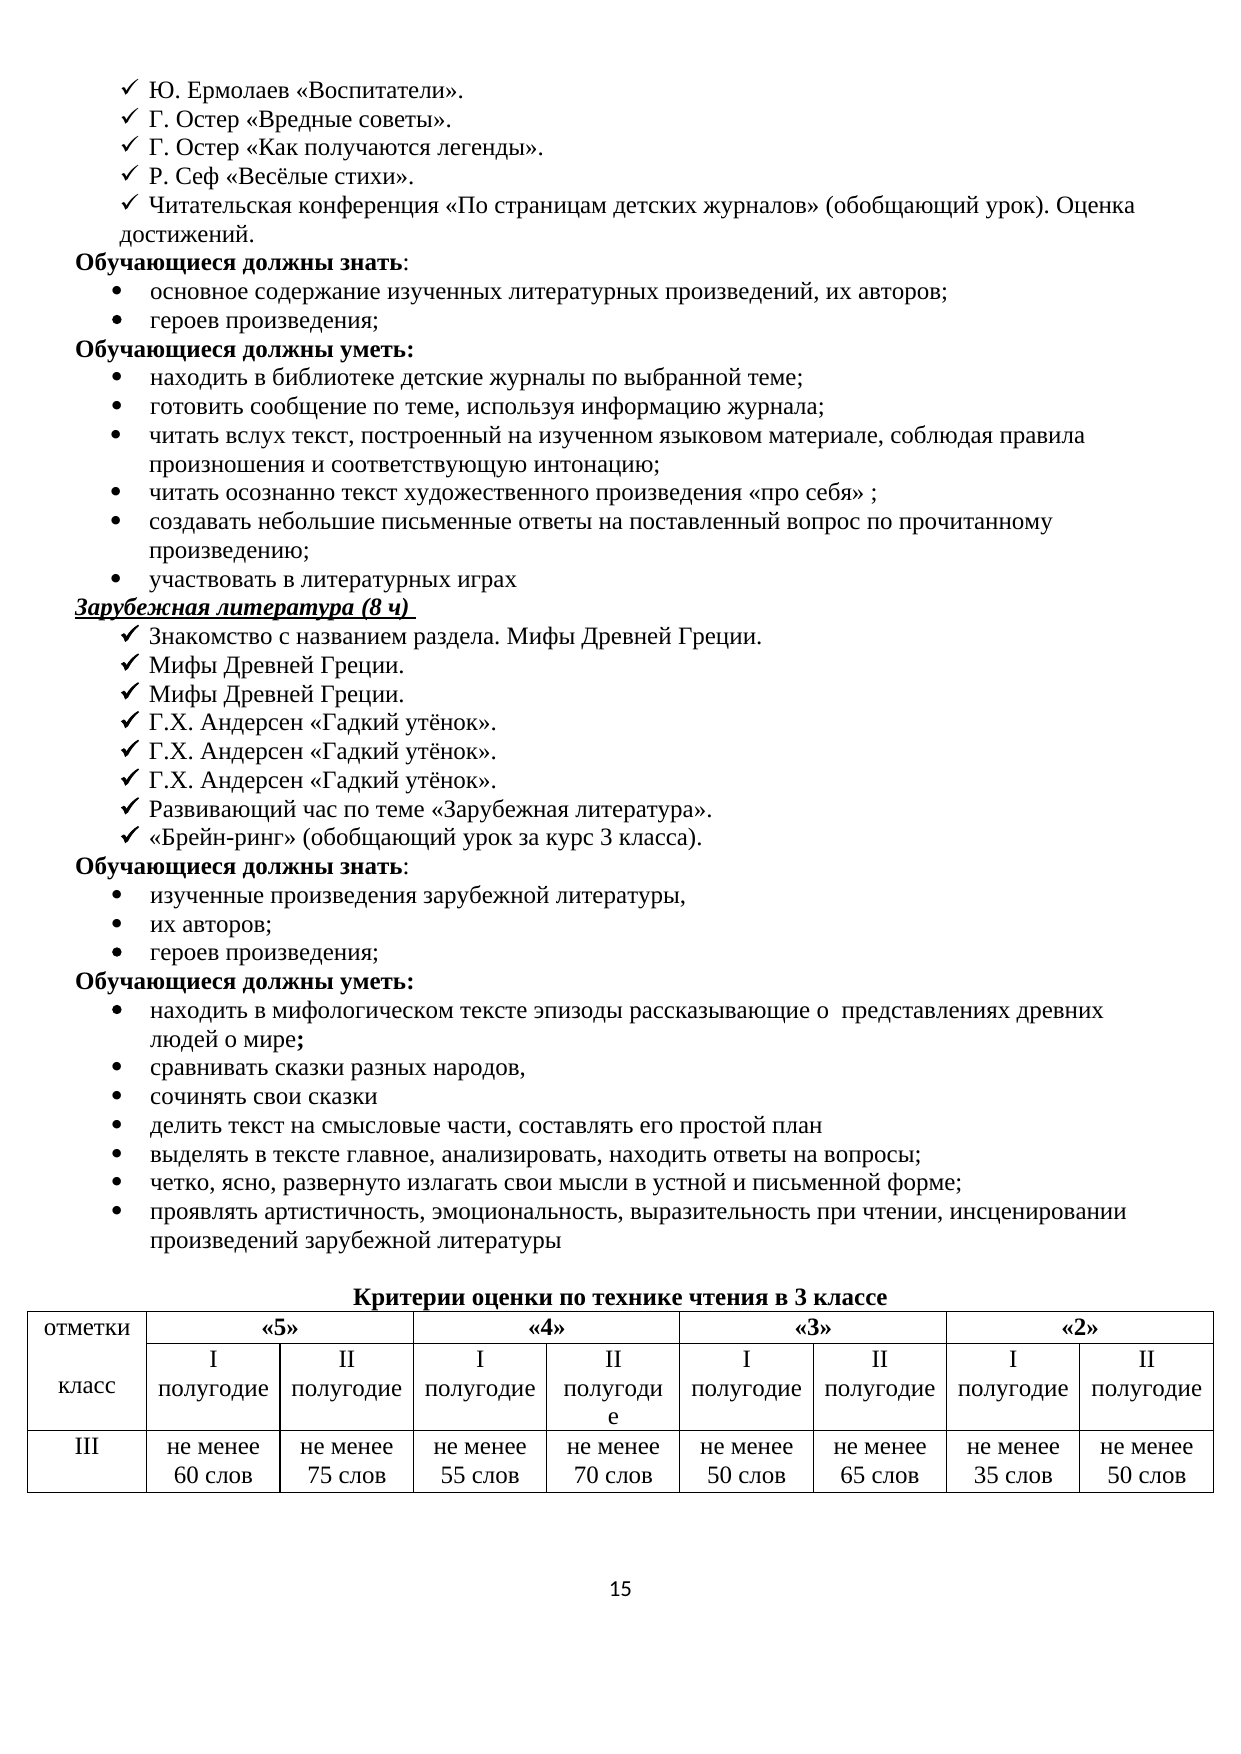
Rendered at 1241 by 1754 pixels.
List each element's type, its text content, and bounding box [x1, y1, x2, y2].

list Развивающий час по теме «Зарубежная литература». [119, 794, 1165, 822]
list создавать небольшие письменные ответы на поставленный вопрос по прочитанному произведению; [111, 506, 1165, 564]
table_cell I полугодие [147, 1344, 279, 1430]
table_cell II полугодие [1080, 1344, 1213, 1430]
list Г.Х. Андерсен «Гадкий утёнок». [119, 736, 1165, 765]
table_cell II полугодие [281, 1344, 413, 1430]
table_cell III [28, 1431, 146, 1492]
text Обучающиеся должны знать: [75, 247, 1165, 276]
text Обучающиеся должны уметь: [75, 334, 1165, 362]
table_cell II полугодие [814, 1344, 946, 1430]
list героев произведения; [112, 937, 1165, 966]
list их авторов; [112, 909, 1165, 937]
table_cell II полугодие [547, 1344, 679, 1430]
table_cell не менее 60 слов [147, 1431, 279, 1492]
list Ю. Ермолаев «Воспитатели». [119, 75, 1165, 104]
list сравнивать сказки разных народов, [112, 1052, 1165, 1081]
list героев произведения; [112, 305, 1165, 334]
list готовить сообщение по теме, используя информацию журнала; [112, 391, 1165, 420]
table_cell не менее 70 слов [547, 1431, 679, 1492]
list читать вслух текст, построенный на изученном языковом материале, соблюдая правила произношения и соответствующую интонацию; [111, 420, 1165, 477]
list Мифы Древней Греции. [119, 650, 1165, 679]
table_header отметки класс [28, 1312, 146, 1430]
list выделять в тексте главное, анализировать, находить ответы на вопросы; [112, 1139, 1165, 1167]
list сочинять свои сказки [112, 1081, 1165, 1110]
table_cell не менее 50 слов [1080, 1431, 1213, 1492]
list Р. Сеф «Весёлые стихи». [119, 161, 1165, 190]
list находить в мифологическом тексте эпизоды рассказывающие о представлениях древних людей о мире; [112, 995, 1165, 1052]
list основное содержание изученных литературных произведений, их авторов; [112, 276, 1165, 305]
text Обучающиеся должны уметь: [75, 966, 1165, 995]
list Знакомство с названием раздела. Мифы Древней Греции. [119, 621, 1165, 650]
table_cell не менее 55 слов [414, 1431, 546, 1492]
list делить текст на смысловые части, составлять его простой план [112, 1110, 1165, 1139]
list Г.Х. Андерсен «Гадкий утёнок». [119, 765, 1165, 794]
list Г.Х. Андерсен «Гадкий утёнок». [119, 707, 1165, 736]
list находить в библиотеке детские журналы по выбранной теме; [112, 362, 1165, 391]
table_cell не менее 50 слов [680, 1431, 813, 1492]
list участвовать в литературных играх [111, 564, 1165, 592]
table_header «4» [414, 1312, 679, 1343]
list Мифы Древней Греции. [119, 679, 1165, 707]
text Зарубежная литература (8 ч) [75, 592, 1165, 621]
list читать осознанно текст художественного произведения «про себя» ; [111, 477, 1165, 506]
list четко, ясно, развернуто излагать свои мысли в устной и письменной форме; [112, 1167, 1165, 1196]
table_cell не менее 65 слов [814, 1431, 946, 1492]
table_header «5» [147, 1312, 413, 1343]
table_cell I полугодие [680, 1344, 813, 1430]
table_header «2» [947, 1312, 1213, 1343]
table_cell не менее 75 слов [281, 1431, 413, 1492]
list Г. Остер «Вредные советы». [119, 104, 1165, 132]
list проявлять артистичность, эмоциональность, выразительность при чтении, инсценировании произведений зарубежной литературы [112, 1196, 1165, 1254]
table_cell I полугодие [947, 1344, 1079, 1430]
table_header «3» [680, 1312, 946, 1343]
table_cell не менее 35 слов [947, 1431, 1079, 1492]
text Обучающиеся должны знать: [75, 851, 1165, 880]
text Критерии оценки по технике чтения в 3 классе [75, 1282, 1165, 1311]
list Читательская конференция «По страницам детских журналов» (обобщающий урок). Оценка достижений. [119, 190, 1165, 247]
list изученные произведения зарубежной литературы, [112, 880, 1165, 909]
list Г. Остер «Как получаются легенды». [119, 132, 1165, 161]
table_cell I полугодие [414, 1344, 546, 1430]
list «Брейн-ринг» (обобщающий урок за курс 3 класса). [119, 822, 1165, 851]
